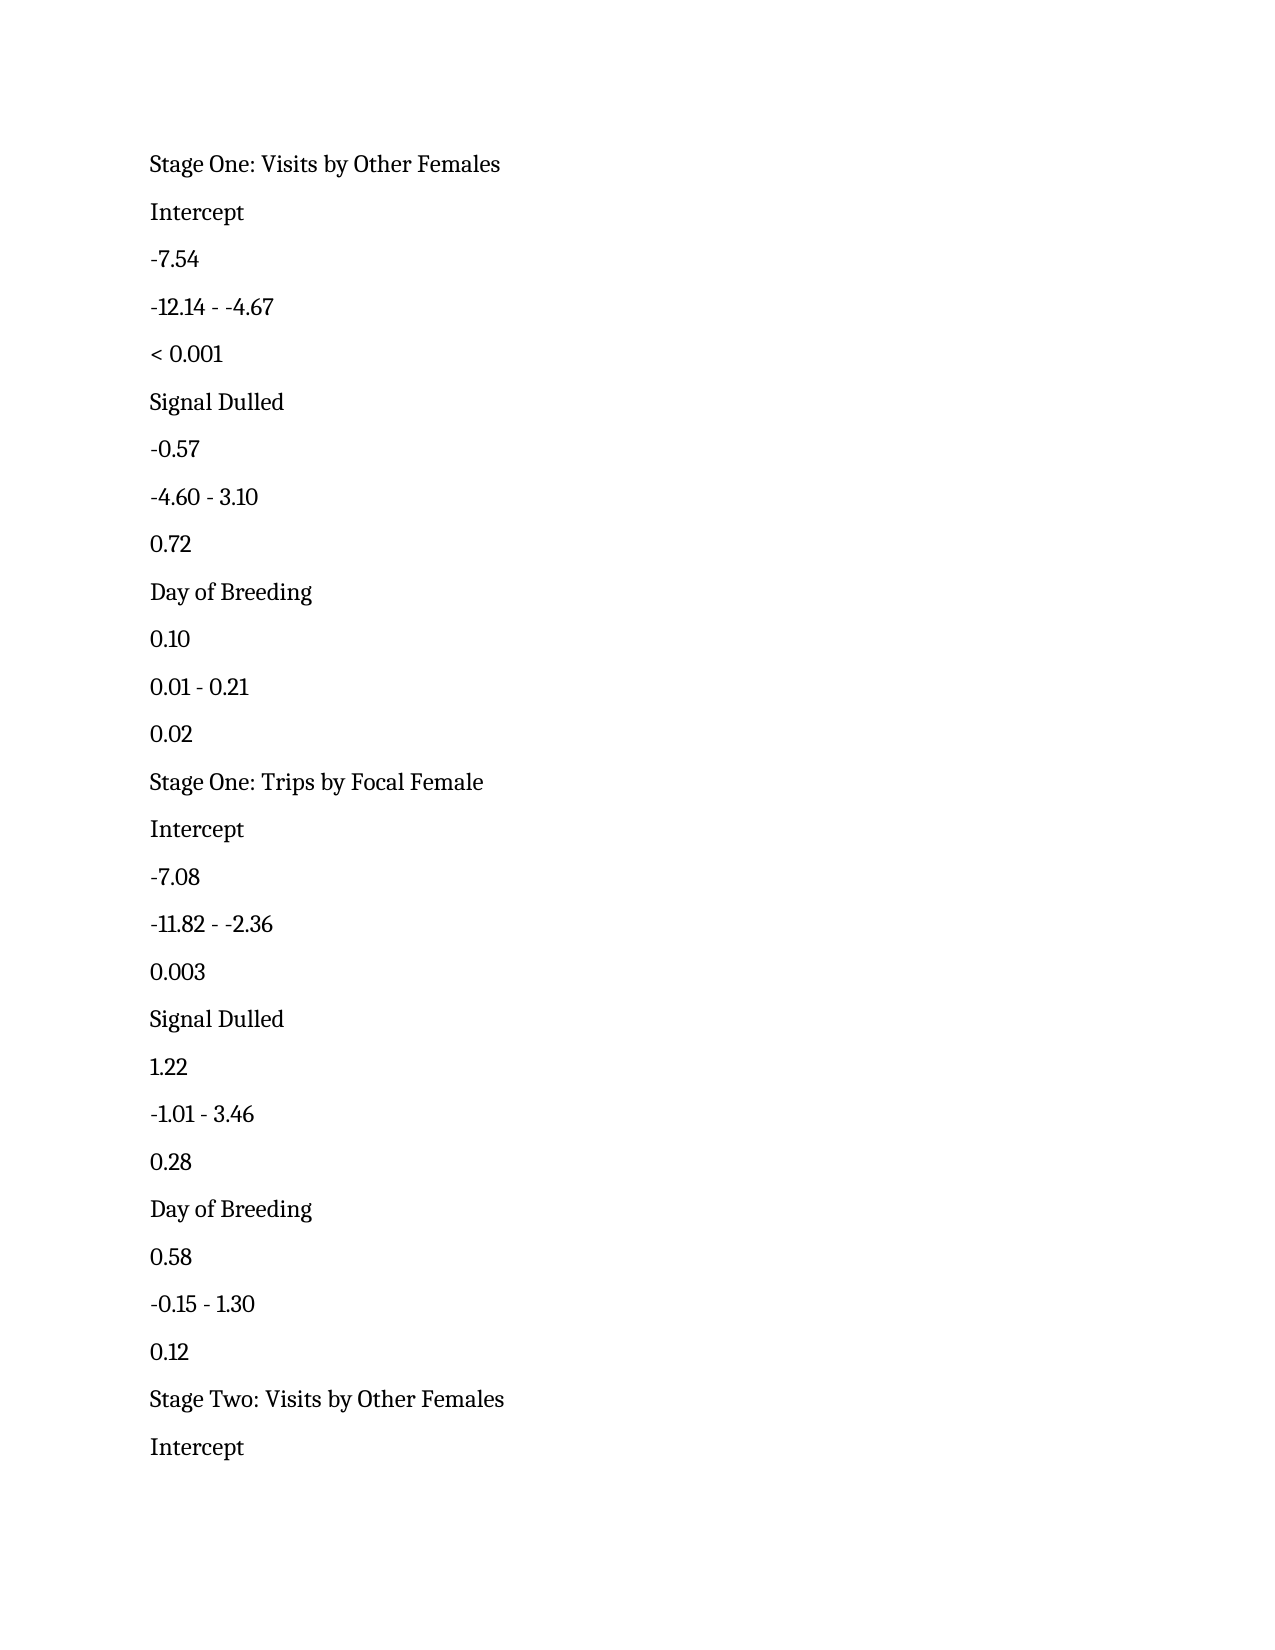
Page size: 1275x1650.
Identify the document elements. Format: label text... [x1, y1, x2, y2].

text -7.08 [150, 862, 1125, 891]
text -0.15 - 1.30 [150, 1290, 1125, 1319]
text -0.57 [150, 435, 1125, 464]
text Day of Breeding [150, 577, 1125, 606]
text -7.54 [150, 245, 1125, 274]
text 0.003 [150, 957, 1125, 986]
text Intercept [150, 1432, 1125, 1461]
text Intercept [150, 815, 1125, 844]
text Intercept [150, 197, 1125, 226]
text Signal Dulled [150, 387, 1125, 416]
text -1.01 - 3.46 [150, 1100, 1125, 1129]
text Signal Dulled [150, 1005, 1125, 1034]
text -11.82 - -2.36 [150, 910, 1125, 939]
text Stage One: Visits by Other Females [150, 150, 1125, 179]
text 0.02 [150, 720, 1125, 749]
text -4.60 - 3.10 [150, 482, 1125, 511]
text Day of Breeding [150, 1195, 1125, 1224]
text 0.10 [150, 625, 1125, 654]
text 0.12 [150, 1337, 1125, 1366]
text < 0.001 [150, 340, 1125, 369]
text 0.72 [150, 530, 1125, 559]
text 0.58 [150, 1242, 1125, 1271]
text 0.28 [150, 1147, 1125, 1176]
text Stage Two: Visits by Other Females [150, 1385, 1125, 1414]
text Stage One: Trips by Focal Female [150, 767, 1125, 796]
text 0.01 - 0.21 [150, 672, 1125, 701]
text -12.14 - -4.67 [150, 292, 1125, 321]
text 1.22 [150, 1052, 1125, 1081]
